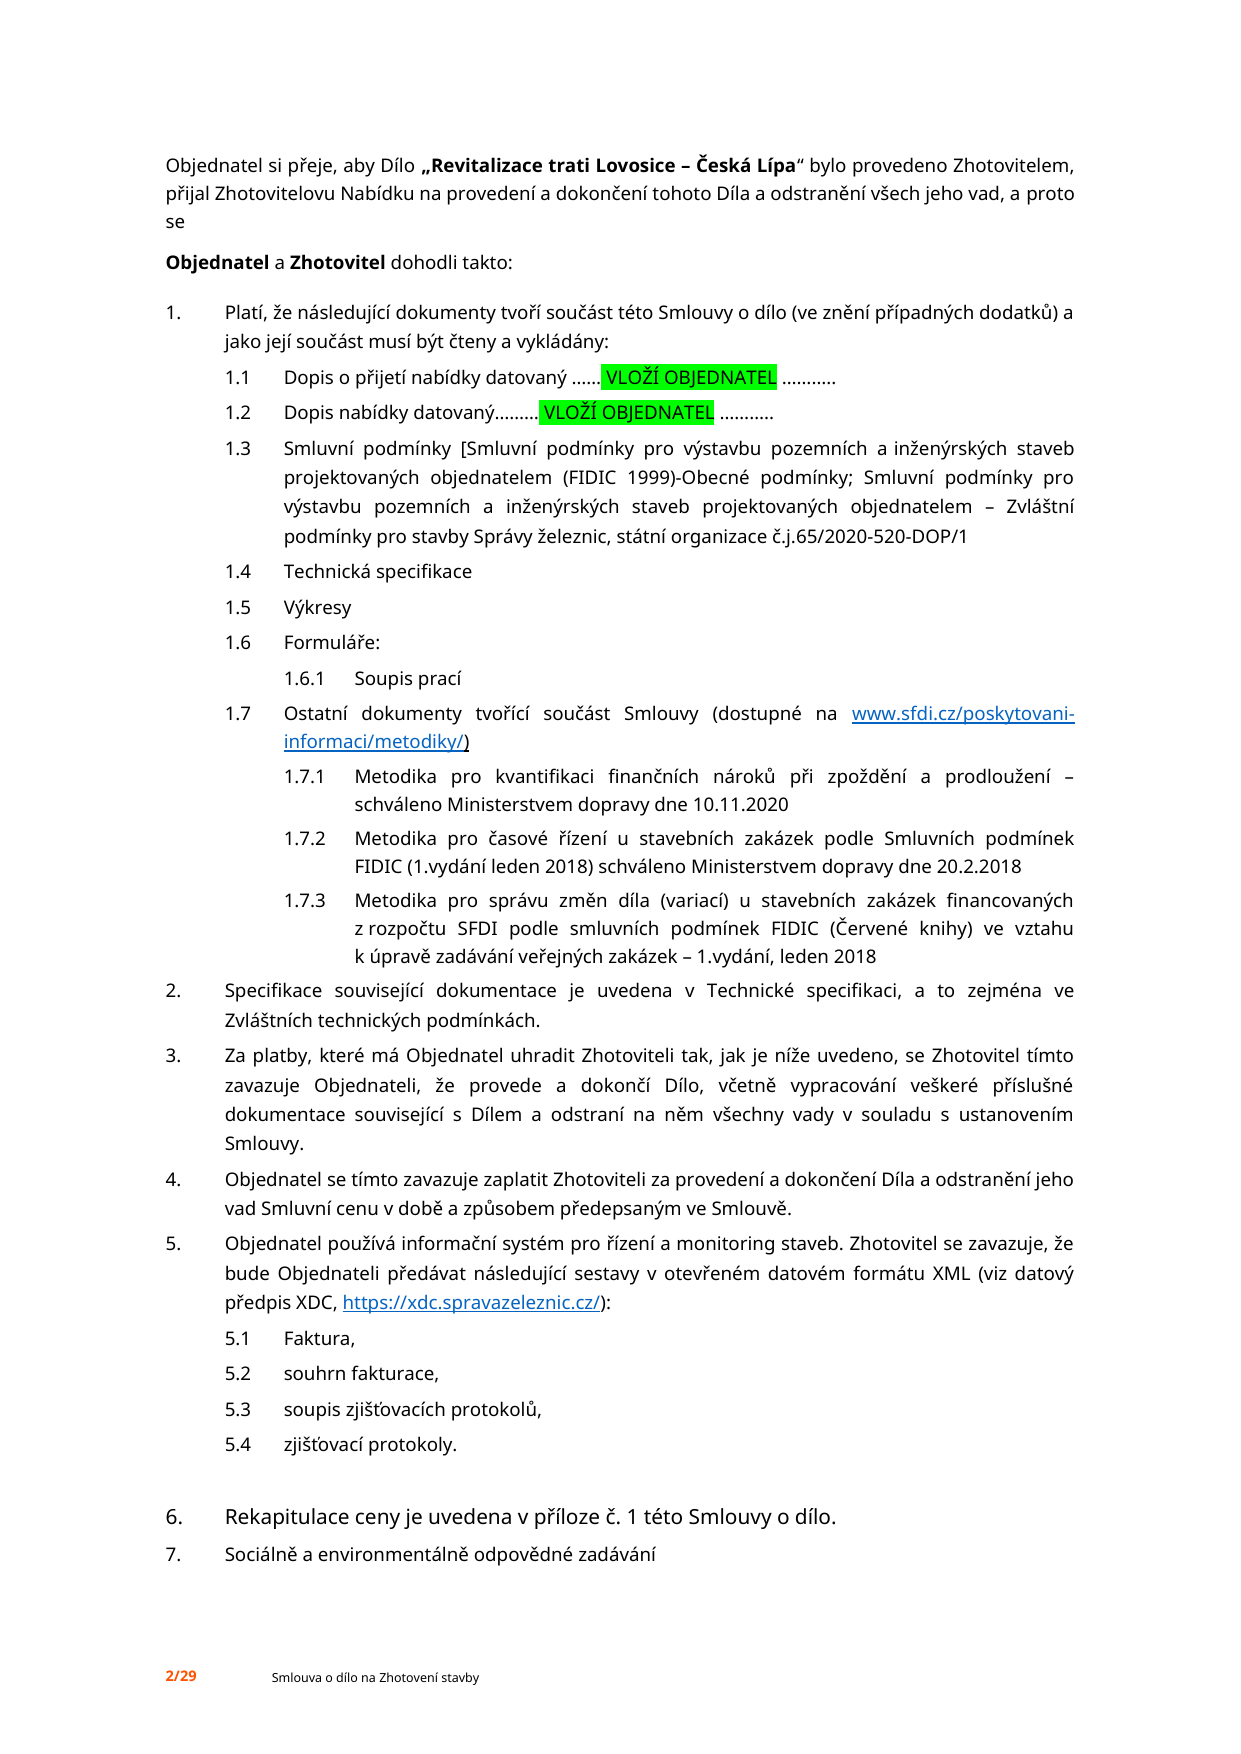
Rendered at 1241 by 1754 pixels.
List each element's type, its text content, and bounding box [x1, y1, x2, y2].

list Objednatel používá informační systém pro řízení a monitoring staveb. Zhotovitel se zavazuje, že bude Objednateli předávat následující sestavy v otevřeném datovém formátu XML (viz datový předpis XDC, https://xdc.spravazeleznic.cz/): [165, 1231, 1075, 1315]
list souhrn fakturace, [224, 1360, 1075, 1386]
list Rekapitulace ceny je uvedena v příloze č. 1 této Smlouvy o dílo. [165, 1502, 1075, 1531]
list Dopis nabídky datovaný……… VLOŽÍ OBJEDNATEL ……….. [714, 400, 1075, 425]
list Dopis o přijetí nabídky datovaný …… VLOŽÍ OBJEDNATEL ……….. [777, 364, 1075, 390]
list Platí, že následující dokumenty tvoří součást této Smlouvy o dílo (ve znění případných dodatků) a jako její součást musí být čteny a vykládány: [165, 299, 1075, 354]
list Metodika pro kvantifikaci finančních nároků při zpoždění a prodloužení – schváleno Ministerstvem dopravy dne 10.11.2020 [283, 763, 1075, 816]
list Smluvní podmínky [Smluvní podmínky pro výstavbu pozemních a inženýrských staveb projektovaných objednatelem (FIDIC 1999)-Obecné podmínky; Smluvní podmínky pro výstavbu pozemních a inženýrských staveb projektovaných objednatelem – Zvláštní podmínky pro stavby Správy železnic, státní organizace č.j.65/2020-520-DOP/1 [224, 435, 1075, 548]
list Metodika pro časové řízení u stavebních zakázek podle Smluvních podmínek FIDIC (1.vydání leden 2018) schváleno Ministerstvem dopravy dne 20.2.2018 [283, 825, 1075, 879]
text Objednatel a Zhotovitel dohodli takto: [165, 249, 1075, 275]
list Metodika pro správu změn díla (variací) u stavebních zakázek financovaných z rozpočtu SFDI podle smluvních podmínek FIDIC (Červené knihy) ve vztahu k úpravě zadávání veřejných zakázek – 1.vydání, leden 2018 [283, 887, 1075, 969]
text Objednatel si přeje, aby Dílo „Revitalizace trati Lovosice – Česká Lípa“ bylo provedeno Zhotovitelem, přijal Zhotovitelovu Nabídku na provedení a dokončení tohoto Díla a odstranění všech jeho vad, a proto se [165, 153, 1075, 234]
list zjišťovací protokoly. [224, 1431, 1075, 1457]
list Soupis prací [283, 665, 1075, 691]
list Technická specifikace [224, 558, 1075, 584]
list Sociálně a environmentálně odpovědné zadávání [165, 1541, 1075, 1567]
list Faktura, [224, 1325, 1075, 1350]
list Objednatel se tímto zavazuje zaplatit Zhotoviteli za provedení a dokončení Díla a odstranění jeho vad Smluvní cenu v době a způsobem předepsaným ve Smlouvě. [165, 1166, 1075, 1221]
list Dopis nabídky datovaný……… VLOŽÍ OBJEDNATEL ……….. [224, 400, 539, 425]
list Ostatní dokumenty tvořící součást Smlouvy (dostupné na www.sfdi.cz/poskytovani-informaci/metodiky/) [224, 701, 1075, 754]
list Za platby, které má Objednatel uhradit Zhotoviteli tak, jak je níže uvedeno, se Zhotovitel tímto zavazuje Objednateli, že provede a dokončí Dílo, včetně vypracování veškeré příslušné dokumentace související s Dílem a odstraní na něm všechny vady v souladu s ustanovením Smlouvy. [165, 1043, 1075, 1156]
list Výkresy [224, 594, 1075, 619]
list Specifikace související dokumentace je uvedena v Technické specifikaci, a to zejména ve Zvláštních technických podmínkách. [165, 978, 1075, 1033]
list soupis zjišťovacích protokolů, [224, 1396, 1075, 1421]
list Formuláře: [224, 629, 1075, 655]
list Dopis o přijetí nabídky datovaný …… VLOŽÍ OBJEDNATEL ……….. [224, 364, 601, 390]
